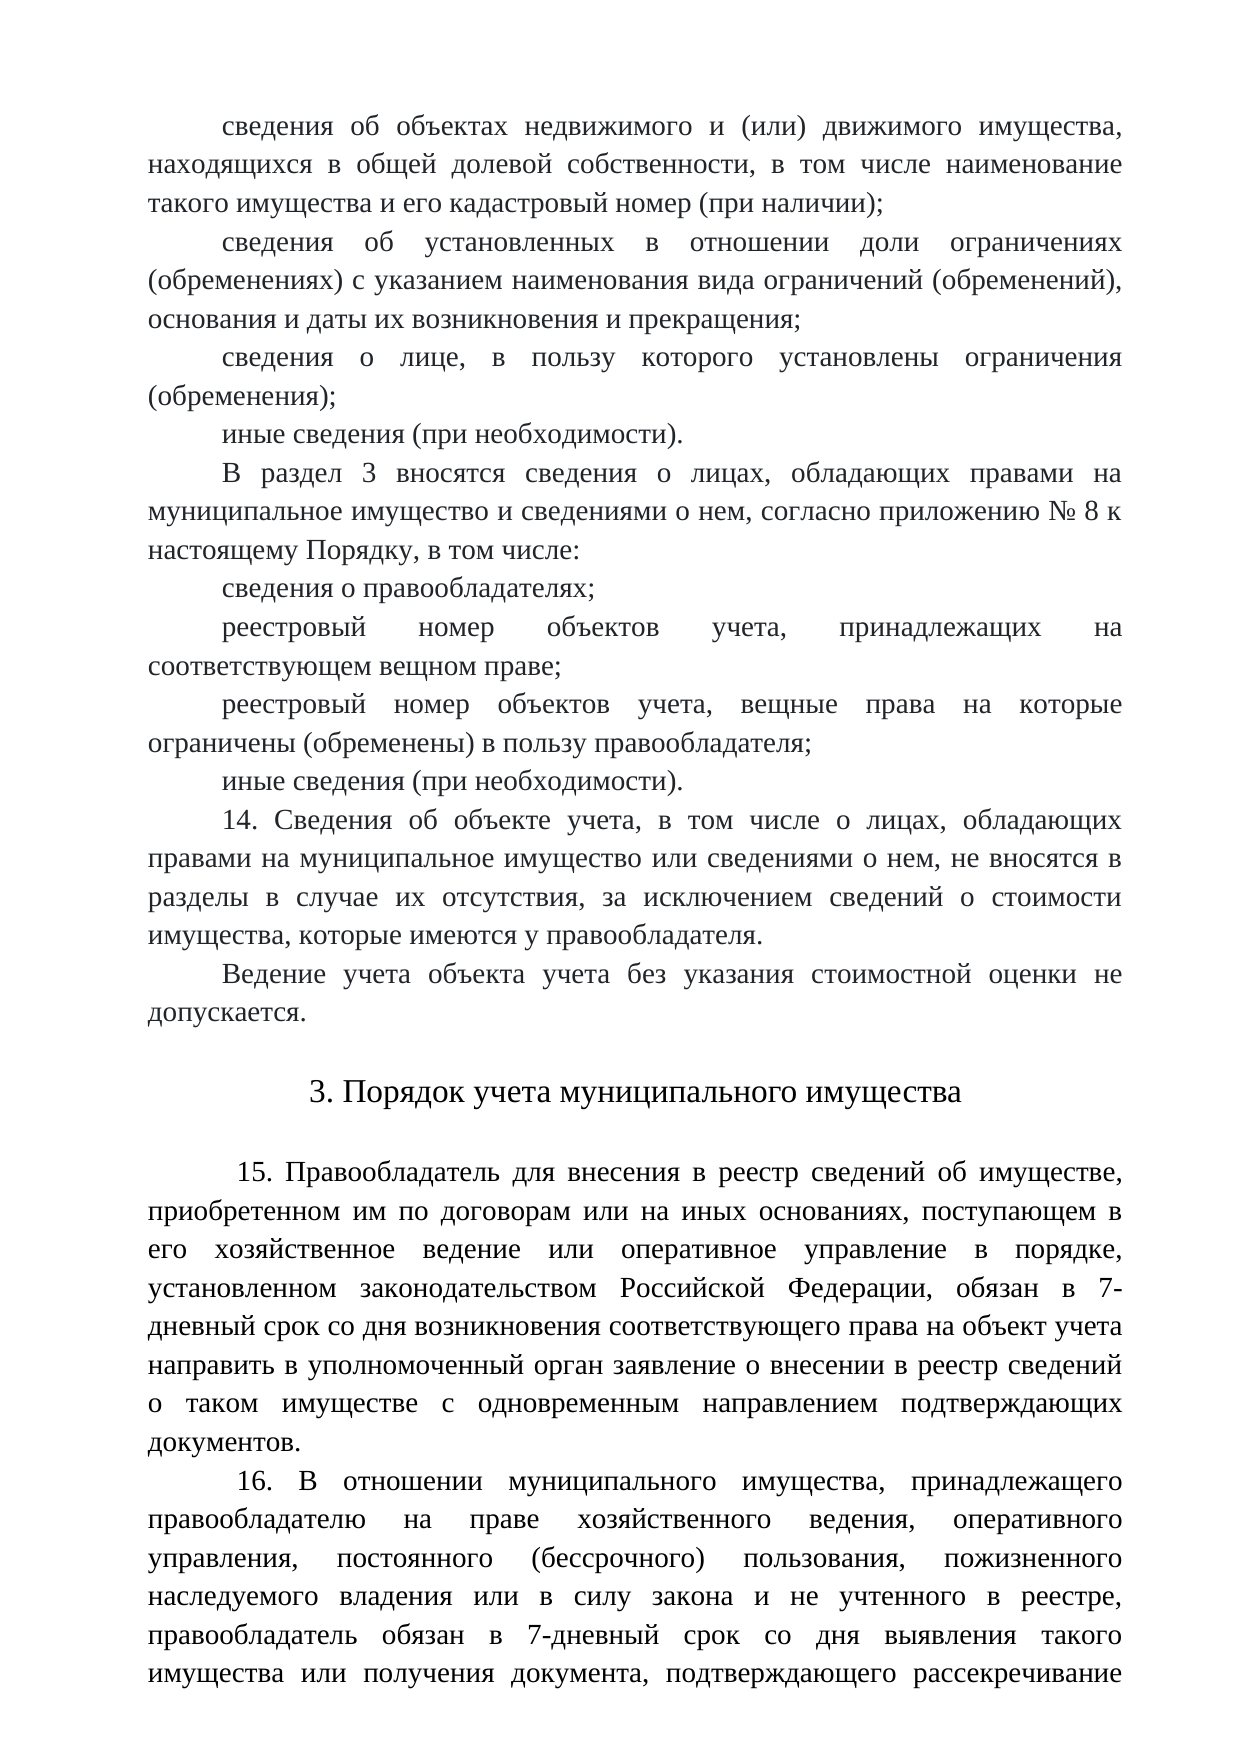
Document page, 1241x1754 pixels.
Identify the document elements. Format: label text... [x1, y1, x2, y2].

text иные сведения (при необходимости). [148, 763, 1123, 797]
text сведения об объектах недвижимого и (или) движимого имущества, находящихся в общей долевой собственности, в том числе наименование такого имущества и его кадастровый номер (при наличии); [148, 108, 1123, 219]
text сведения об установленных в отношении доли ограничениях (обременениях) с указанием наименования вида ограничений (обременений), основания и даты их возникновения и прекращения; [148, 224, 1123, 334]
text реестровый номер объектов учета, вещные права на которые ограничены (обременены) в пользу правообладателя; [148, 686, 1123, 758]
subtitle 3. Порядок учета муниципального имущества [148, 1072, 1123, 1110]
text сведения о лице, в пользу которого установлены ограничения (обременения); [148, 339, 1123, 411]
text реестровый номер объектов учета, принадлежащих на соответствующем вещном праве; [148, 609, 1123, 681]
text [148, 1463, 1123, 1689]
text сведения о правообладателях; [148, 571, 1123, 604]
text иные сведения (при необходимости). [148, 416, 1123, 450]
text 14. Сведения об объекте учета, в том числе о лицах, обладающих правами на муниципальное имущество или сведениями о нем, не вносятся в разделы в случае их отсутствия, за исключением сведений о стоимости имущества, которые имеются у правообладателя. [148, 802, 1123, 951]
text В раздел 3 вносятся сведения о лицах, обладающих правами на муниципальное имущество и сведениями о нем, согласно приложению № 8 к настоящему Порядку, в том числе: [148, 455, 1123, 566]
text Ведение учета объекта учета без указания стоимостной оценки не допускается. [148, 956, 1123, 1028]
text 15. Правообладатель для внесения в реестр сведений об имуществе, приобретенном им по договорам или на иных основаниях, поступающем в его хозяйственное ведение или оперативное управление в порядке, установленном законодательством Российской Федерации, обязан в 7-дневный срок со дня возникновения соответствующего права на объект учета направить в уполномоченный орган заявление о внесении в реестр сведений о таком имуществе с одновременным направлением подтверждающих документов. [148, 1154, 1123, 1458]
